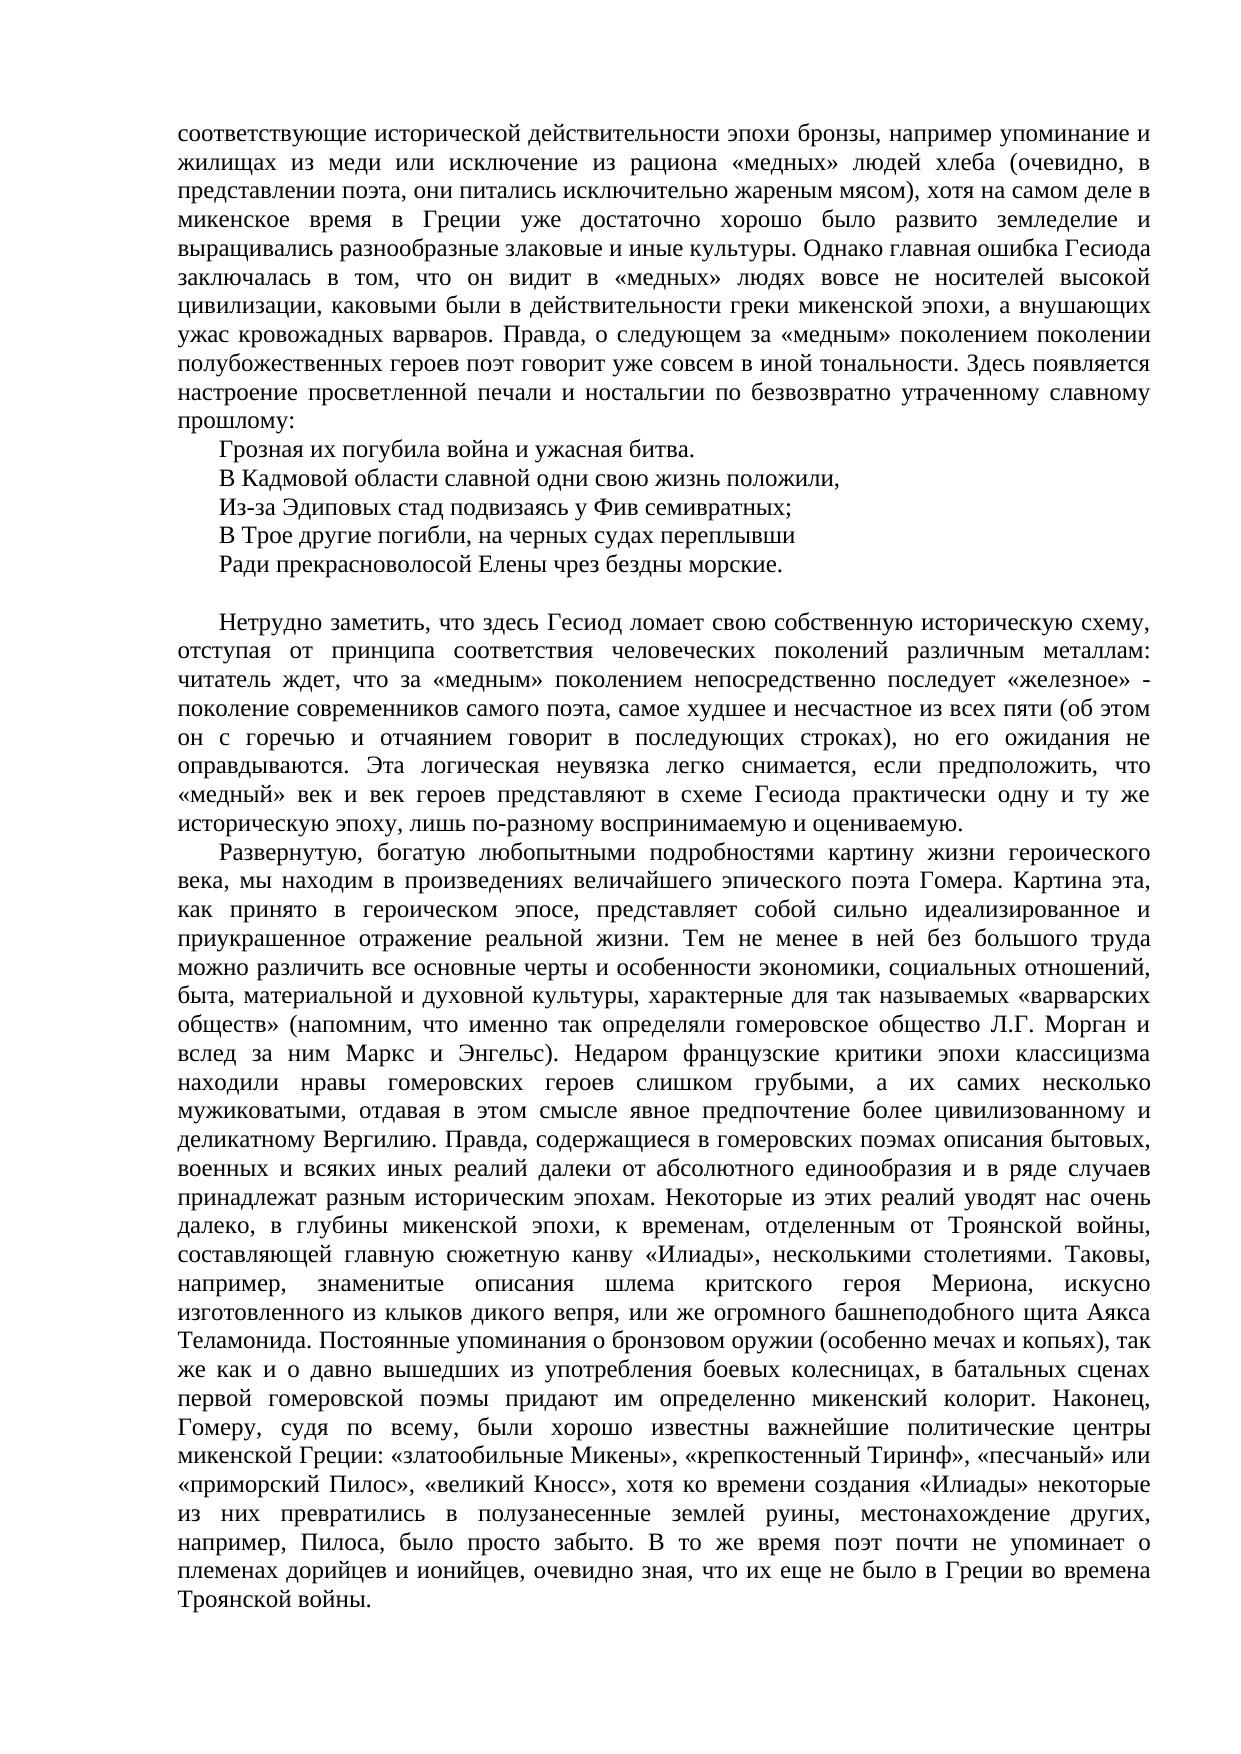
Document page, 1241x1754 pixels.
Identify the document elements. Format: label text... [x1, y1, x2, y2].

text Ради прекрасноволосой Елены чрез бездны морские. [177, 549, 1152, 578]
text В Трое другие погибли, на черных судах переплывши [177, 521, 1152, 549]
text Грозная их погубила война и ужасная битва. [177, 434, 1152, 463]
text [177, 118, 1152, 434]
text Из-за Эдиповых стад подвизаясь у Фив семивратных; [177, 492, 1152, 521]
text Нетрудно заметить, что здесь Гесиод ломает свою собственную историческую схему, отступая от принципа соответствия человеческих поколений различным металлам: читатель ждет, что за «медным» поколением непосредственно последует «железное» - поколение современников самого поэта, самое худшее и несчастное из всех пяти (об этом он с горечью и отчаянием говорит в последующих строках), но его ожидания не оправдываются. Эта логическая неувязка легко снимается, если предположить, что «медный» век и век героев представляют в схеме Гесиода практически одну и ту же историческую эпоху, лишь по-разному воспринимаемую и оцениваемую. [177, 607, 1152, 837]
text Развернутую, богатую любопытными подробностями картину жизни героического века, мы находим в произведениях величайшего эпического поэта Гомера. Картина эта, как принято в героическом эпосе, представляет собой сильно идеализированное и приукрашенное отражение реальной жизни. Тем не менее в ней без большого труда можно различить все основные черты и особенности экономики, социальных отношений, быта, материальной и духовной культуры, характерные для так называемых «варварских обществ» (напомним, что именно так определяли гомеровское общество Л.Г. Морган и вслед за ним Маркс и Энгельс). Недаром французские критики эпохи классицизма находили нравы гомеровских героев слишком грубыми, а их самих несколько мужиковатыми, отдавая в этом смысле явное предпочтение более цивилизованному и деликатному Вергилию. Правда, содержащиеся в гомеровских поэмах описания бытовых, военных и всяких иных реалий далеки от абсолютного единообразия и в ряде случаев принадлежат разным историческим эпохам. Некоторые из этих реалий уводят нас очень далеко, в глубины микенской эпохи, к временам, отделенным от Троянской войны, составляющей главную сюжетную канву «Илиады», несколькими столетиями. Таковы, например, знаменитые описания шлема критского героя Мериона, искусно изготовленного из клыков дикого вепря, или же огромного башнеподобного щита Аякса Теламонида. Постоянные упоминания о бронзовом оружии (особенно мечах и копьях), так же как и о давно вышедших из употребления боевых колесницах, в батальных сценах первой гомеровской поэмы придают им определенно микенский колорит. Наконец, Гомеру, судя по всему, были хорошо известны важнейшие политические центры микенской Греции: «златообильные Микены», «крепкостенный Тиринф», «песчаный» или «приморский Пилос», «великий Кносс», хотя ко времени создания «Илиады» некоторые из них превратились в полузанесенные землей руины, местонахождение других, например, Пилоса, было просто забыто. В то же время поэт почти не упоминает о племенах дорийцев и ионийцев, очевидно зная, что их еще не было в Греции во времена Троянской войны. [177, 837, 1152, 1613]
text В Кадмовой области славной одни свою жизнь положили, [177, 463, 1152, 492]
